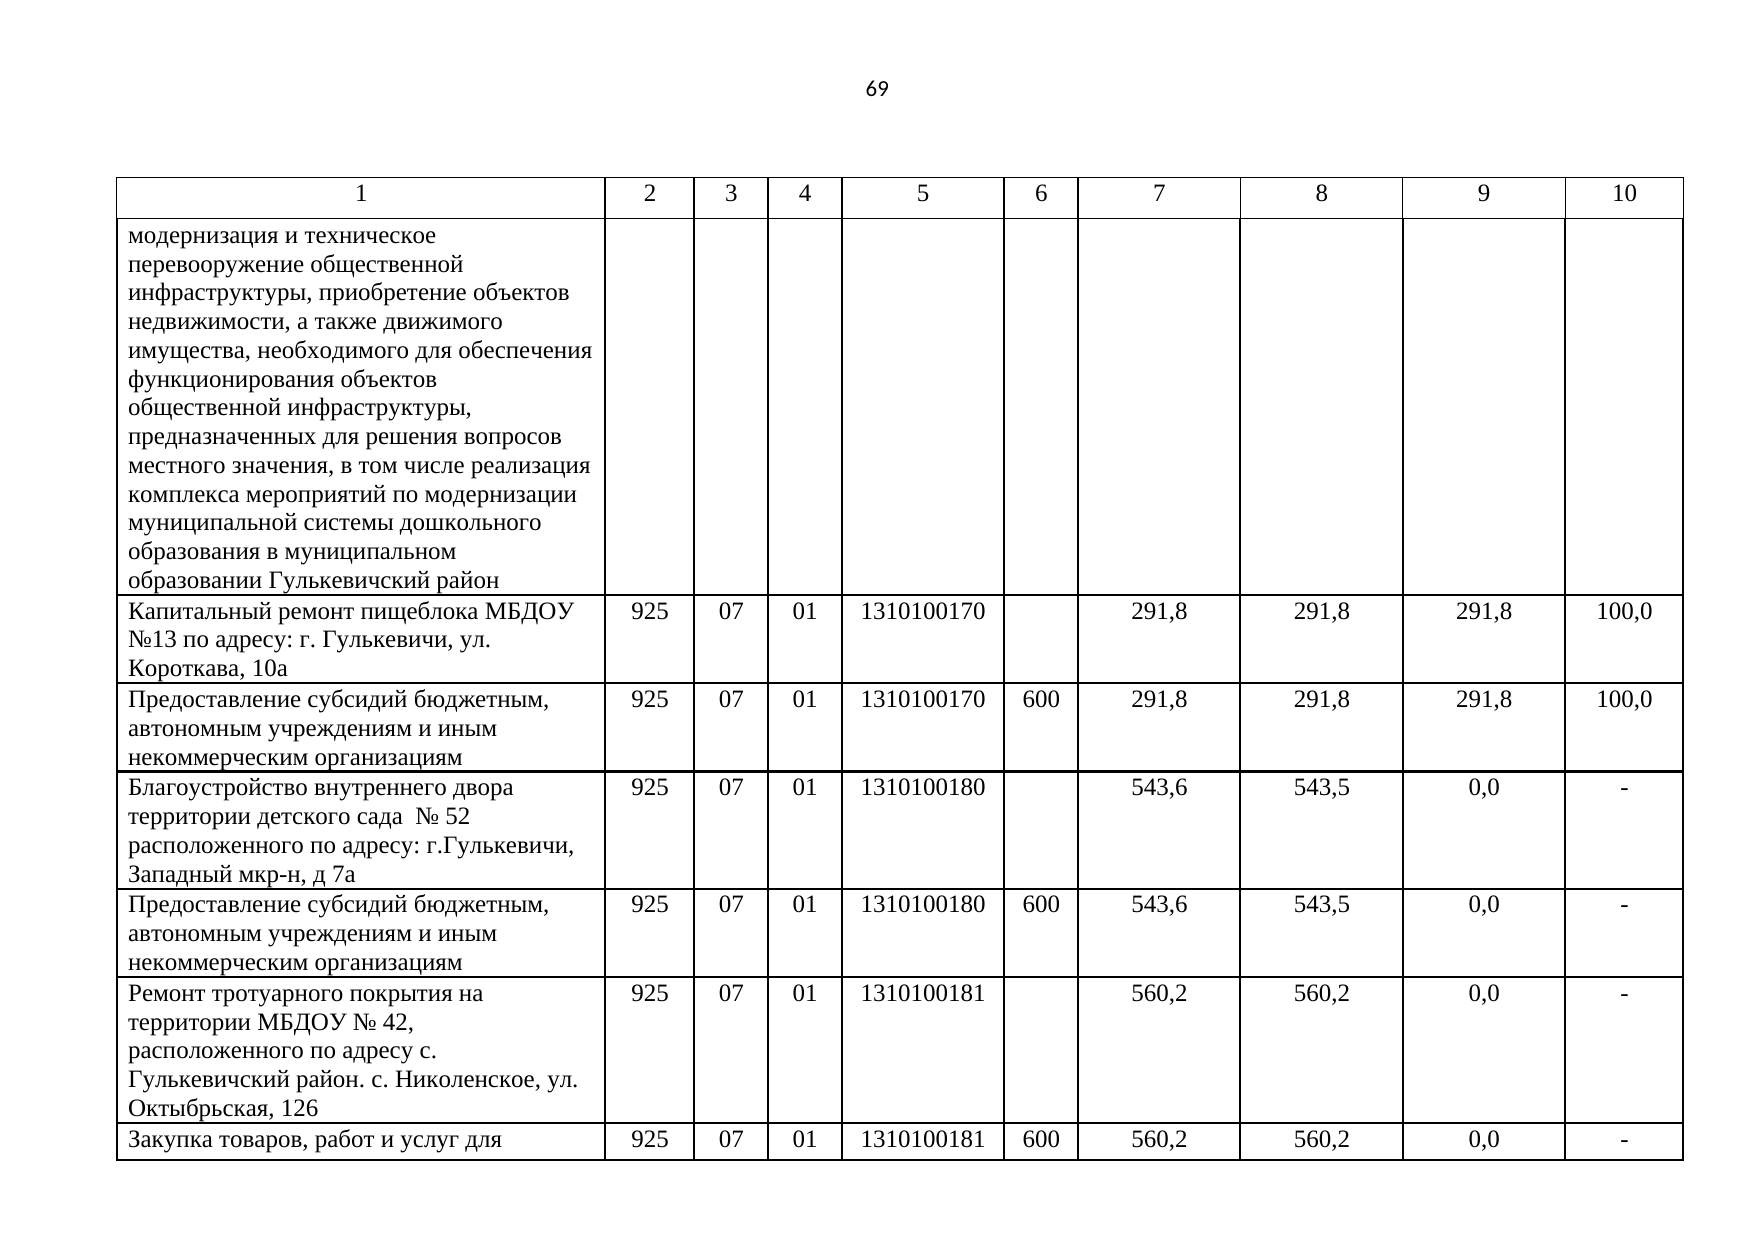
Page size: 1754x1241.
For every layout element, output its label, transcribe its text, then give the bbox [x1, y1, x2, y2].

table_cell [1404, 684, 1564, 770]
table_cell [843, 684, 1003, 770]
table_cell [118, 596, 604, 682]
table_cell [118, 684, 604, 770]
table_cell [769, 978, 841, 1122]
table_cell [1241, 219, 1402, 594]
table_header 4 [769, 178, 841, 218]
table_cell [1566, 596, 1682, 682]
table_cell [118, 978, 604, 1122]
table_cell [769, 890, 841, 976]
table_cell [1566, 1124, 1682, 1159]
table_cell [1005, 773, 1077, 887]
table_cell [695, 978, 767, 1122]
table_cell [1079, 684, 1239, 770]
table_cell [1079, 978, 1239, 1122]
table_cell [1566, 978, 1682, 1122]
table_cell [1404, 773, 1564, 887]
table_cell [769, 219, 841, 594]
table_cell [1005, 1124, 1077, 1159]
table_header 5 [843, 178, 1003, 218]
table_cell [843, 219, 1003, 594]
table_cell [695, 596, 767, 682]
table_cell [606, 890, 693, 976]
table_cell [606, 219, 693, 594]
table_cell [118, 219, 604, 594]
table_header 1 [117, 178, 604, 218]
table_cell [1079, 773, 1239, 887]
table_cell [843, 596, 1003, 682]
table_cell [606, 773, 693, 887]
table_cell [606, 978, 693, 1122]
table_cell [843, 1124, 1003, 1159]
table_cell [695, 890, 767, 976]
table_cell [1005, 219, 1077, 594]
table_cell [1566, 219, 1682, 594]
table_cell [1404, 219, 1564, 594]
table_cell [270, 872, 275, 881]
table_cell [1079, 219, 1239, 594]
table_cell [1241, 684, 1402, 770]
table_header 9 [1403, 178, 1565, 218]
table_header 7 [1079, 178, 1240, 218]
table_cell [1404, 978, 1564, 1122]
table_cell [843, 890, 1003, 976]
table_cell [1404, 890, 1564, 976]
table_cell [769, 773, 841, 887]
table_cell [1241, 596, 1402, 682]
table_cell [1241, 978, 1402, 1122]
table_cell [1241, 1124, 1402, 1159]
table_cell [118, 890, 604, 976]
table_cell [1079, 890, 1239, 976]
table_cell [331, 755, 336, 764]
table_header 6 [1005, 178, 1077, 218]
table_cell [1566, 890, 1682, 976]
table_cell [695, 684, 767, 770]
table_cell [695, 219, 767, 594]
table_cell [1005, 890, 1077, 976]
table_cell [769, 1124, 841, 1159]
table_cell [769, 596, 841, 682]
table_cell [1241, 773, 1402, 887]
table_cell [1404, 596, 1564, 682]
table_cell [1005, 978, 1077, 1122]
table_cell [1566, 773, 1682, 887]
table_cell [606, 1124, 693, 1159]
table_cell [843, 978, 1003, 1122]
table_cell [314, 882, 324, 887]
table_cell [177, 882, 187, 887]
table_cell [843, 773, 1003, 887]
table_header 10 [1566, 178, 1683, 218]
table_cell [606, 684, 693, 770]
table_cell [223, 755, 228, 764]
table_header 2 [606, 178, 693, 218]
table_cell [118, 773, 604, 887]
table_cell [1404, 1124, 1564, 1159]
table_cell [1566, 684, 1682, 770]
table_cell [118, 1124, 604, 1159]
table_header 3 [695, 178, 767, 218]
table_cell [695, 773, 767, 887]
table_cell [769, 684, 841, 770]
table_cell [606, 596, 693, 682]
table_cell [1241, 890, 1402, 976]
table_header 8 [1241, 178, 1402, 218]
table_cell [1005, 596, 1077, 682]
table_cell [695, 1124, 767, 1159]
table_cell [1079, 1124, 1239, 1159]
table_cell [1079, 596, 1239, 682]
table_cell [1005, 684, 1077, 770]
